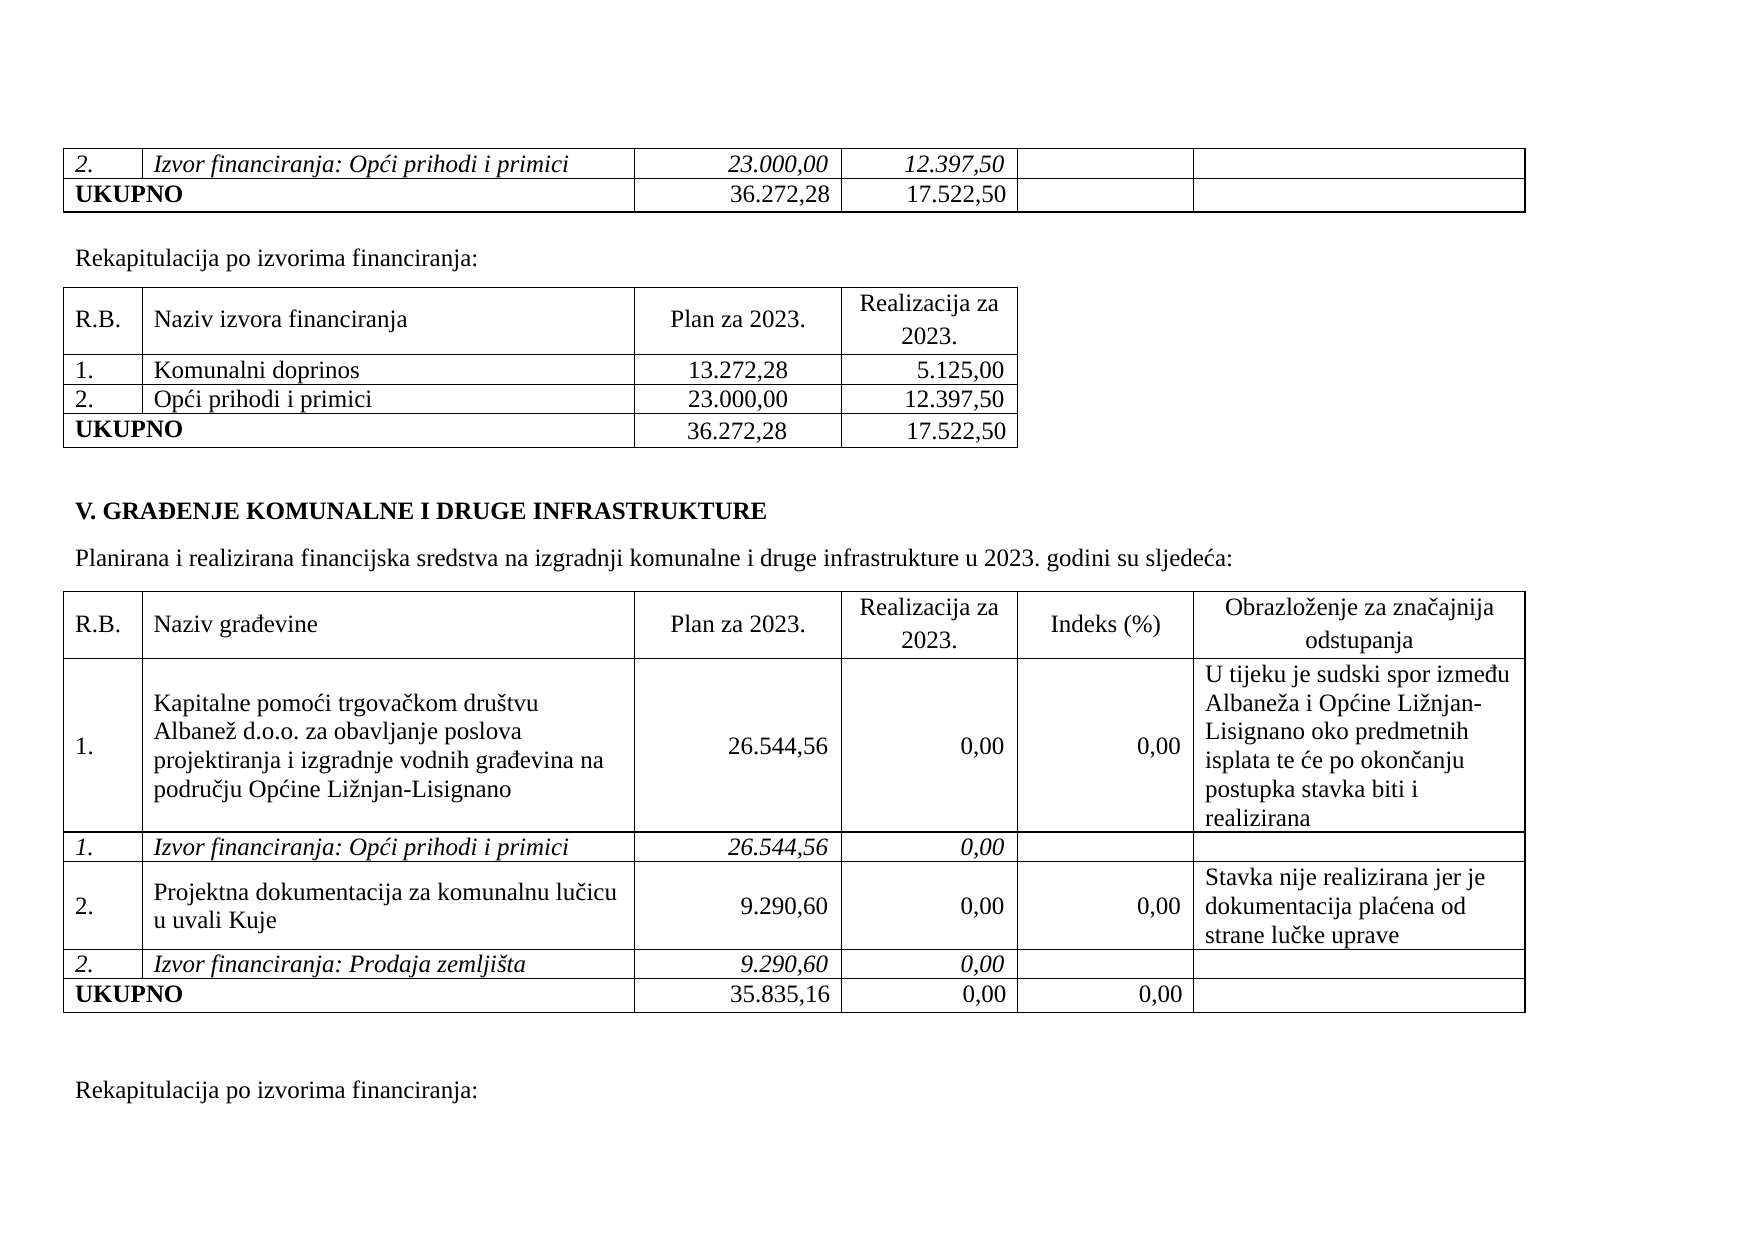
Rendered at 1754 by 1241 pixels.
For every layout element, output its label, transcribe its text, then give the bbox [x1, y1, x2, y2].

table_cell 26.544,56 [635, 659, 841, 831]
table_cell 35.835,16 [635, 979, 841, 1012]
table_header Realizacija za 2023. [842, 288, 1017, 354]
text Rekapitulacija po izvorima financiranja: [75, 1075, 1606, 1104]
table_header Obrazloženje za značajnija odstupanja [1194, 592, 1524, 658]
table_cell 36.272,28 [635, 414, 841, 447]
table_cell UKUPNO [64, 414, 634, 447]
table_cell 9.290,60 [635, 950, 841, 978]
table_cell Izvor financiranja: Opći prihodi i primici [143, 833, 634, 861]
text Rekapitulacija po izvorima financiranja: [75, 243, 1606, 272]
table_header Plan za 2023. [635, 592, 841, 658]
table_cell 13.272,28 [635, 355, 841, 383]
table_header Naziv građevine [143, 592, 634, 658]
table_cell 0,00 [842, 979, 1017, 1012]
table_cell Komunalni doprinos [143, 355, 634, 383]
table_cell 0,00 [1018, 862, 1193, 948]
table_cell 2. [64, 149, 142, 177]
table_cell 0,00 [1018, 659, 1193, 831]
table_cell [1194, 833, 1524, 861]
table_cell 2. [64, 385, 142, 413]
table_cell 9.290,60 [635, 862, 841, 948]
table_cell 0,00 [842, 862, 1017, 948]
table_cell [1194, 979, 1524, 1012]
table_cell [1018, 149, 1193, 177]
text V. GRAĐENJE KOMUNALNE I DRUGE INFRASTRUKTURE [75, 496, 1606, 524]
table_cell [1194, 149, 1524, 177]
table_cell Izvor financiranja: Prodaja zemljišta [143, 950, 634, 978]
table_cell Izvor financiranja: Opći prihodi i primici [143, 149, 634, 177]
table_cell 23.000,00 [635, 385, 841, 413]
table_cell 12.397,50 [842, 385, 1017, 413]
table_cell Opći prihodi i primici [143, 385, 634, 413]
table_cell 2. [64, 950, 142, 978]
table_cell UKUPNO [64, 979, 634, 1012]
table_cell Kapitalne pomoći trgovačkom društvu Albanež d.o.o. za obavljanje poslova projektiranja i izgradnje vodnih građevina na području Općine Ližnjan-Lisignano [143, 659, 634, 831]
table_cell [1194, 179, 1524, 211]
table_cell 17.522,50 [842, 179, 1017, 211]
table_cell 0,00 [842, 833, 1017, 861]
table_cell [1194, 950, 1524, 978]
table_cell 0,00 [842, 659, 1017, 831]
table_header Plan za 2023. [635, 288, 841, 354]
table_cell 36.272,28 [635, 179, 841, 211]
table_header R.B. [64, 288, 142, 354]
table_cell 5.125,00 [842, 355, 1017, 383]
table_cell Projektna dokumentacija za komunalnu lučicu u uvali Kuje [143, 862, 634, 948]
table_cell 26.544,56 [635, 833, 841, 861]
table_cell [1018, 833, 1193, 861]
table_cell 23.000,00 [635, 149, 841, 177]
table_cell Stavka nije realizirana jer je dokumentacija plaćena od strane lučke uprave [1194, 862, 1524, 948]
table_cell [1018, 950, 1193, 978]
table_cell 0,00 [1018, 979, 1193, 1012]
table_cell 2. [64, 862, 142, 948]
table_cell 0,00 [842, 950, 1017, 978]
text Planirana i realizirana financijska sredstva na izgradnji komunalne i druge infrastrukture u 2023. godini su sljedeća: [75, 543, 1606, 572]
table_header Naziv izvora financiranja [143, 288, 634, 354]
table_cell 17.522,50 [842, 414, 1017, 447]
table_cell 12.397,50 [842, 149, 1017, 177]
table_cell 1. [64, 355, 142, 383]
table_cell UKUPNO [64, 179, 634, 211]
table_cell 1. [64, 659, 142, 831]
table_header R.B. [64, 592, 142, 658]
table_header Realizacija za 2023. [842, 592, 1017, 658]
table_cell U tijeku je sudski spor između Albaneža i Općine Ližnjan-Lisignano oko predmetnih isplata te će po okončanju postupka stavka biti i realizirana [1194, 659, 1524, 831]
table_cell 1. [64, 833, 142, 861]
table_cell [1018, 179, 1193, 211]
table_header Indeks (%) [1018, 592, 1193, 658]
